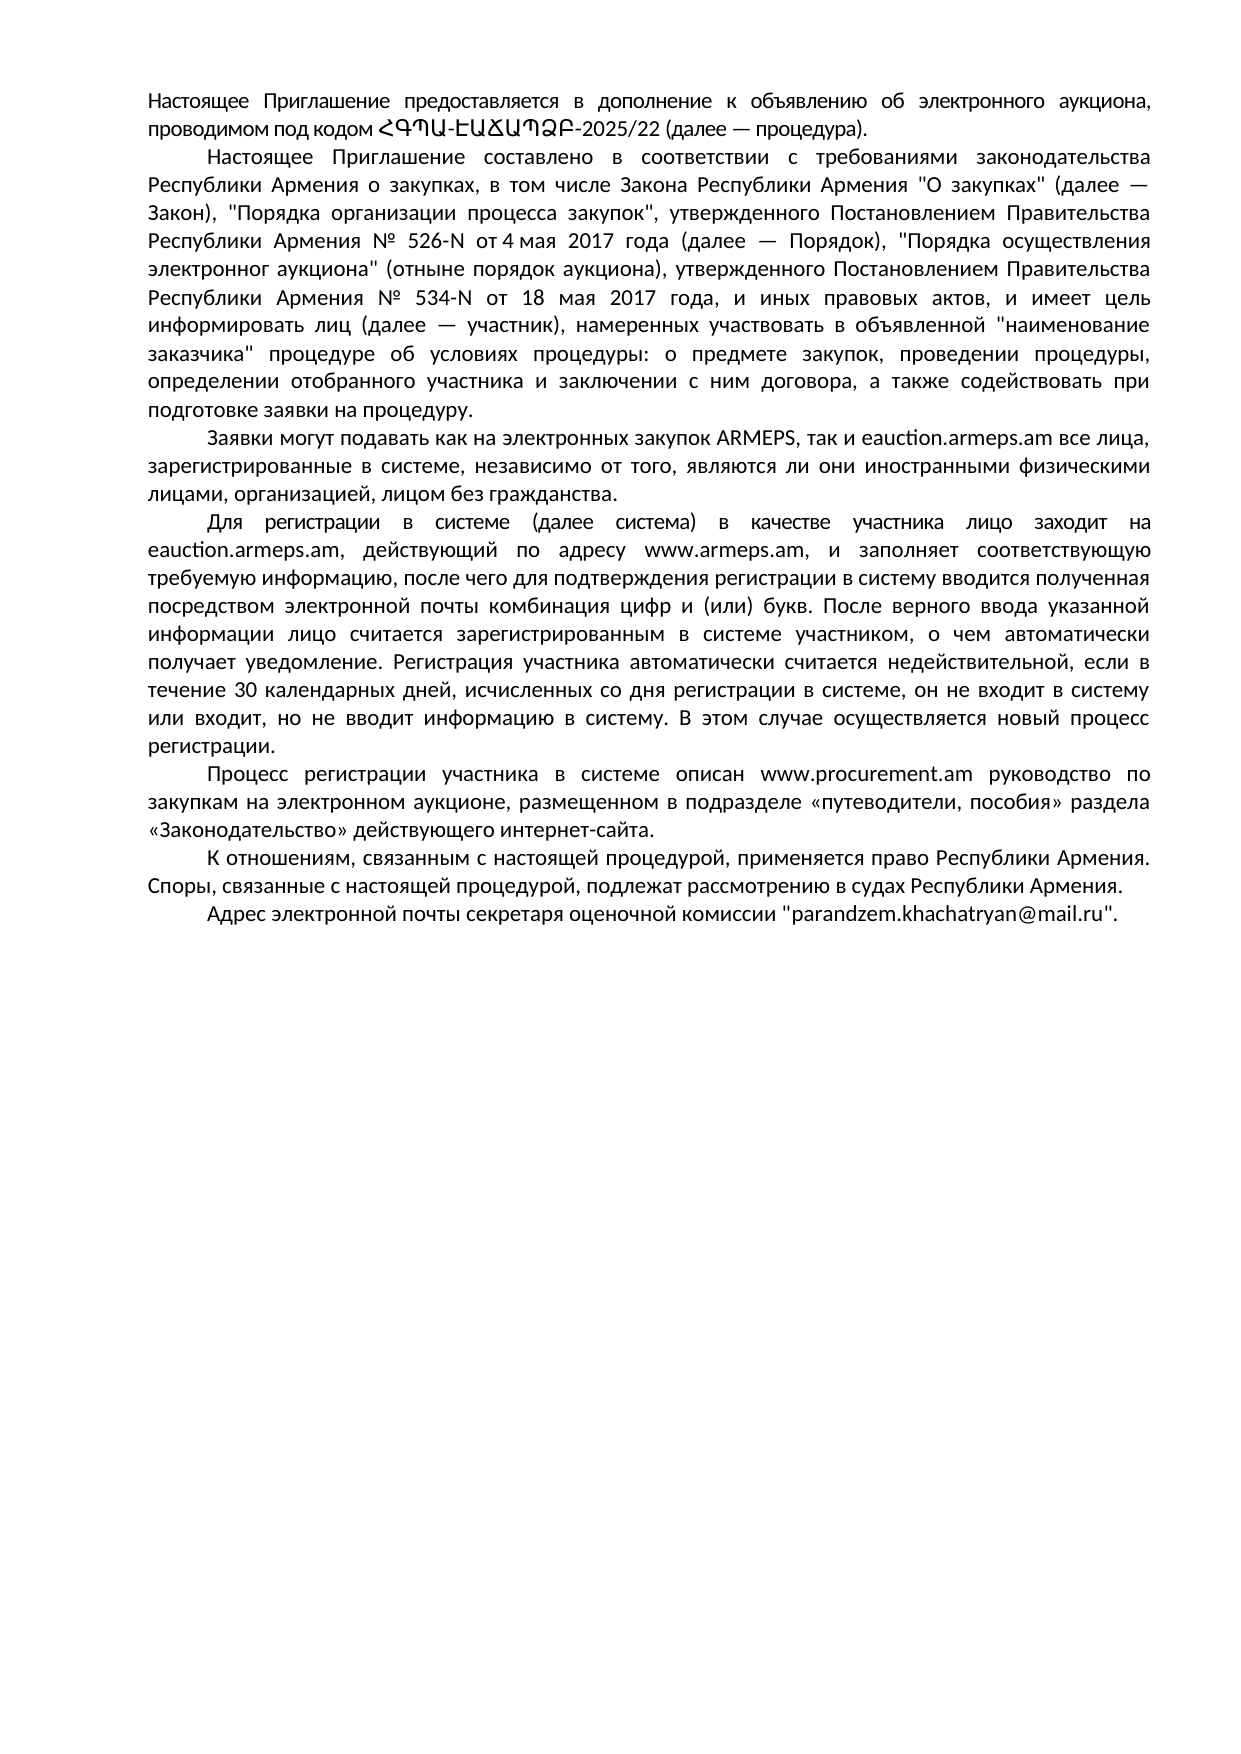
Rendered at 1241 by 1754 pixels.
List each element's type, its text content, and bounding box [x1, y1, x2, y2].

text К отношениям, связанным с настоящей процедурой, применяется право Республики Армения. Споры, связанные с настоящей процедурой, подлежат рассмотрению в судах Республики Армения. [148, 843, 1152, 899]
text Процесс регистрации участника в системе описан www.procurement.am руководство по закупкам на электронном аукционе, размещенном в подразделе «путеводители, пособия» раздела «Законодательство» действующего интернет-сайта. [148, 759, 1152, 843]
text Настоящее Приглашение предоставляется в дополнение к объявлению об электронного аукциона, проводимом под кодом ՀԳՊԱ-ԷԱՃԱՊՁԲ-2025/22 (далее — процедура). [148, 86, 1152, 142]
text Адрес электронной почты секретаря оценочной комиссии "parandzem.khachatryan@mail.ru". [148, 899, 1152, 927]
text Заявки могут подавать как на электронных закупок ARMEPS, так и eauction.armeps.am все лица, зарегистрированные в системе, независимо от того, являются ли они иностранными физическими лицами, организацией, лицом без гражданства. [148, 423, 1152, 507]
text Для регистрации в системе (далее система) в качестве участника лицо заходит на eauction.armeps.am, действующий по адресу www.armeps.am, и заполняет соответствующую требуемую информацию, после чего для подтверждения регистрации в систему вводится полученная посредством электронной почты комбинация цифр и (или) букв. После верного ввода указанной информации лицо считается зарегистрированным в системе участником, о чем автоматически получает уведомление. Регистрация участника автоматически считается недействительной, если в течение 30 календарных дней, исчисленных со дня регистрации в системе, он не входит в систему или входит, но не вводит информацию в систему. В этом случае осуществляется новый процесс регистрации. [148, 507, 1152, 759]
text Настоящее Приглашение составлено в соответствии с требованиями законодательства Республики Армения о закупках, в том числе Закона Республики Армения "О закупках" (далее — Закон), "Порядка организации процесса закупок", утвержденного Постановлением Правительства Республики Армения № 526-N от 4 мая 2017 года (далее — Порядок), "Порядка осуществления электронног аукциона" (отныне порядок аукциона), утвержденного Постановлением Правительства Республики Армения № 534-N от 18 мая 2017 года, и иных правовых актов, и имеет цель информировать лиц (далее — участник), намеренных участвовать в объявленной "наименование заказчика" процедуре об условиях процедуры: о предмете закупок, проведении процедуры, определении отобранного участника и заключении с ним договора, а также содействовать при подготовке заявки на процедуру. [148, 142, 1152, 423]
